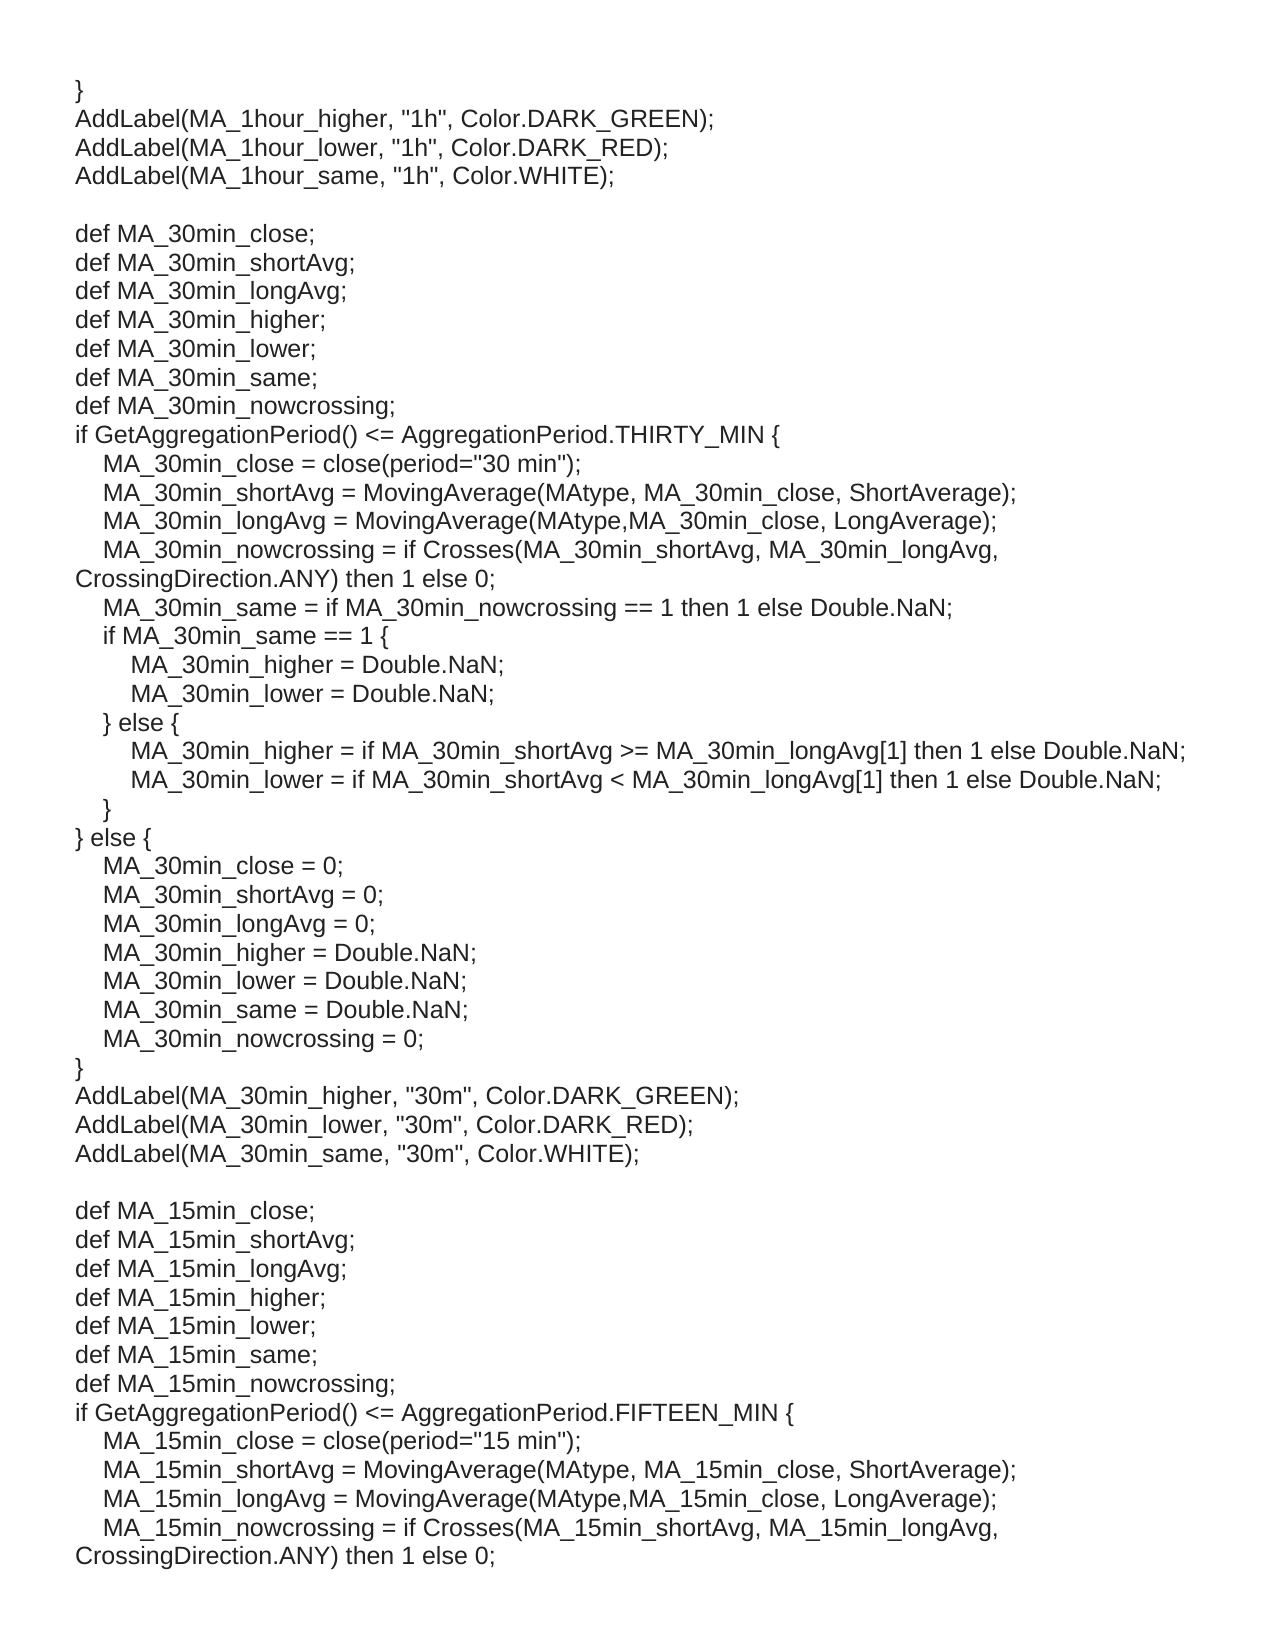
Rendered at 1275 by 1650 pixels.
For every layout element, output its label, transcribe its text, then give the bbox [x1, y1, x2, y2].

text MA_30min_same = if MA_30min_nowcrossing == 1 then 1 else Double.NaN; [75, 592, 1200, 621]
text } else { [75, 822, 1200, 851]
text def MA_30min_higher; [75, 305, 1200, 334]
text def MA_15min_same; [75, 1340, 1200, 1369]
text MA_15min_shortAvg = MovingAverage(MAtype, MA_15min_close, ShortAverage); [75, 1455, 1200, 1484]
text def MA_15min_nowcrossing; [75, 1369, 1200, 1397]
text AddLabel(MA_30min_higher, "30m", Color.DARK_GREEN); [75, 1081, 1200, 1110]
text MA_30min_shortAvg = 0; [75, 880, 1200, 909]
text def MA_30min_nowcrossing; [75, 391, 1200, 420]
text def MA_15min_lower; [75, 1311, 1200, 1340]
text MA_30min_longAvg = MovingAverage(MAtype,MA_30min_close, LongAverage); [75, 506, 1200, 535]
text MA_30min_same = Double.NaN; [75, 995, 1200, 1024]
text AddLabel(MA_30min_lower, "30m", Color.DARK_RED); [75, 1110, 1200, 1139]
text MA_30min_higher = Double.NaN; [75, 937, 1200, 966]
text MA_30min_shortAvg = MovingAverage(MAtype, MA_30min_close, ShortAverage); [75, 477, 1200, 506]
text MA_15min_longAvg = MovingAverage(MAtype,MA_15min_close, LongAverage); [75, 1484, 1200, 1512]
text if GetAggregationPeriod() <= AggregationPeriod.FIFTEEN_MIN { [75, 1397, 1200, 1426]
text def MA_30min_lower; [75, 334, 1200, 362]
text if GetAggregationPeriod() <= AggregationPeriod.THIRTY_MIN { [75, 420, 1200, 449]
text def MA_30min_same; [75, 362, 1200, 391]
text MA_30min_close = 0; [75, 851, 1200, 880]
text def MA_15min_shortAvg; [75, 1225, 1200, 1254]
text MA_30min_nowcrossing = 0; [75, 1024, 1200, 1052]
text def MA_30min_close; [75, 219, 1200, 247]
text MA_30min_nowcrossing = if Crosses(MA_30min_shortAvg, MA_30min_longAvg, CrossingDirection.ANY) then 1 else 0; [75, 535, 1200, 592]
text AddLabel(MA_1hour_higher, "1h", Color.DARK_GREEN); [75, 104, 1200, 132]
text MA_30min_higher = if MA_30min_shortAvg >= MA_30min_longAvg[1] then 1 else Double.NaN; [75, 736, 1200, 765]
text MA_30min_lower = if MA_30min_shortAvg < MA_30min_longAvg[1] then 1 else Double.NaN; [75, 765, 1200, 794]
text def MA_30min_shortAvg; [75, 247, 1200, 276]
text def MA_15min_longAvg; [75, 1254, 1200, 1282]
text def MA_15min_higher; [75, 1282, 1200, 1311]
text def MA_15min_close; [75, 1196, 1200, 1225]
text MA_30min_lower = Double.NaN; [75, 966, 1200, 995]
text if MA_30min_same == 1 { [75, 621, 1200, 650]
text AddLabel(MA_30min_same, "30m", Color.WHITE); [75, 1139, 1200, 1167]
text } else { [75, 707, 1200, 736]
text MA_30min_longAvg = 0; [75, 909, 1200, 937]
text AddLabel(MA_1hour_lower, "1h", Color.DARK_RED); [75, 132, 1200, 161]
text MA_15min_nowcrossing = if Crosses(MA_15min_shortAvg, MA_15min_longAvg, CrossingDirection.ANY) then 1 else 0; [75, 1512, 1200, 1570]
text MA_30min_higher = Double.NaN; [75, 650, 1200, 679]
text } [75, 794, 1200, 822]
text def MA_30min_longAvg; [75, 276, 1200, 305]
text MA_30min_close = close(period="30 min"); [75, 449, 1200, 477]
text } [75, 1052, 1200, 1081]
text AddLabel(MA_1hour_same, "1h", Color.WHITE); [75, 161, 1200, 190]
text MA_15min_close = close(period="15 min"); [75, 1426, 1200, 1455]
text } [75, 75, 1200, 104]
text MA_30min_lower = Double.NaN; [75, 679, 1200, 707]
